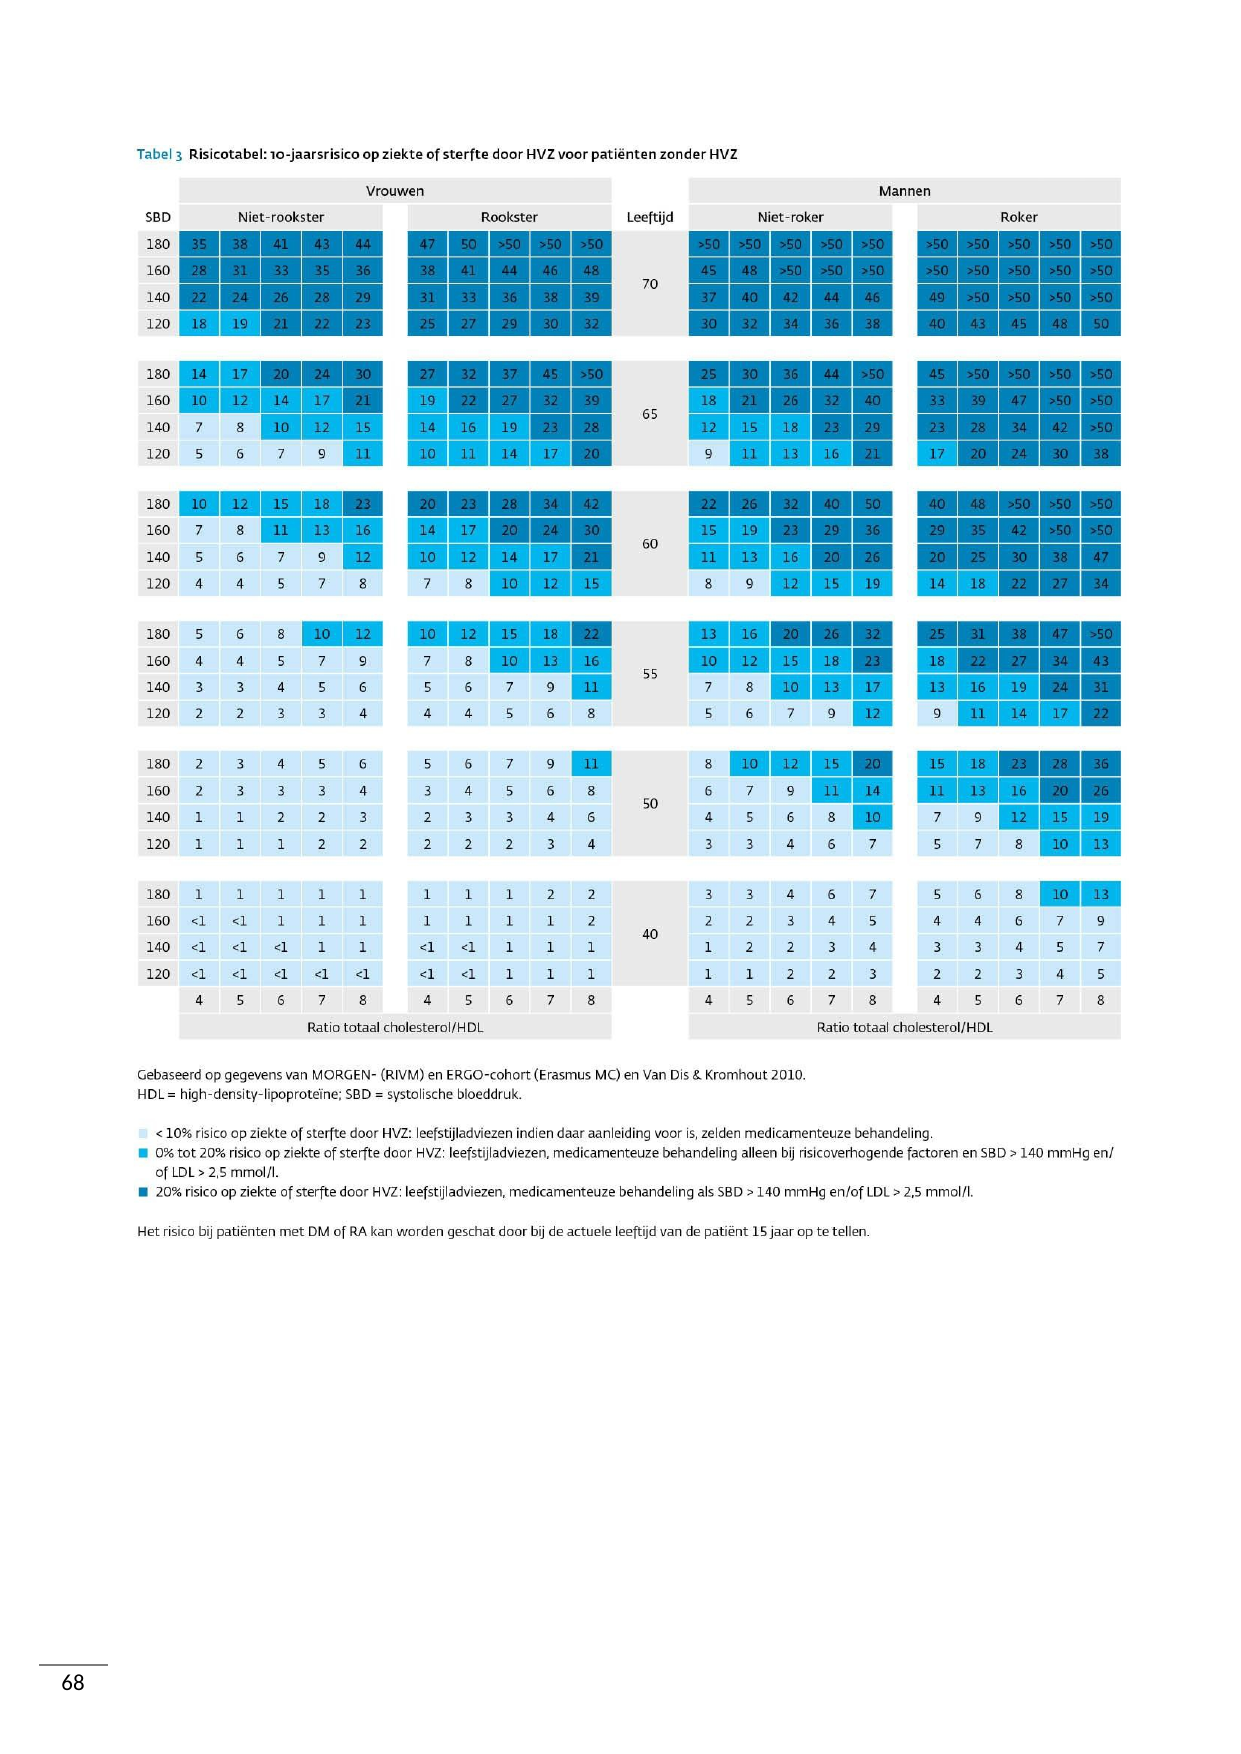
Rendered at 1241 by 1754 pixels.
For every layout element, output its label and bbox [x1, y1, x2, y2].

picture [133, 145, 1129, 1239]
